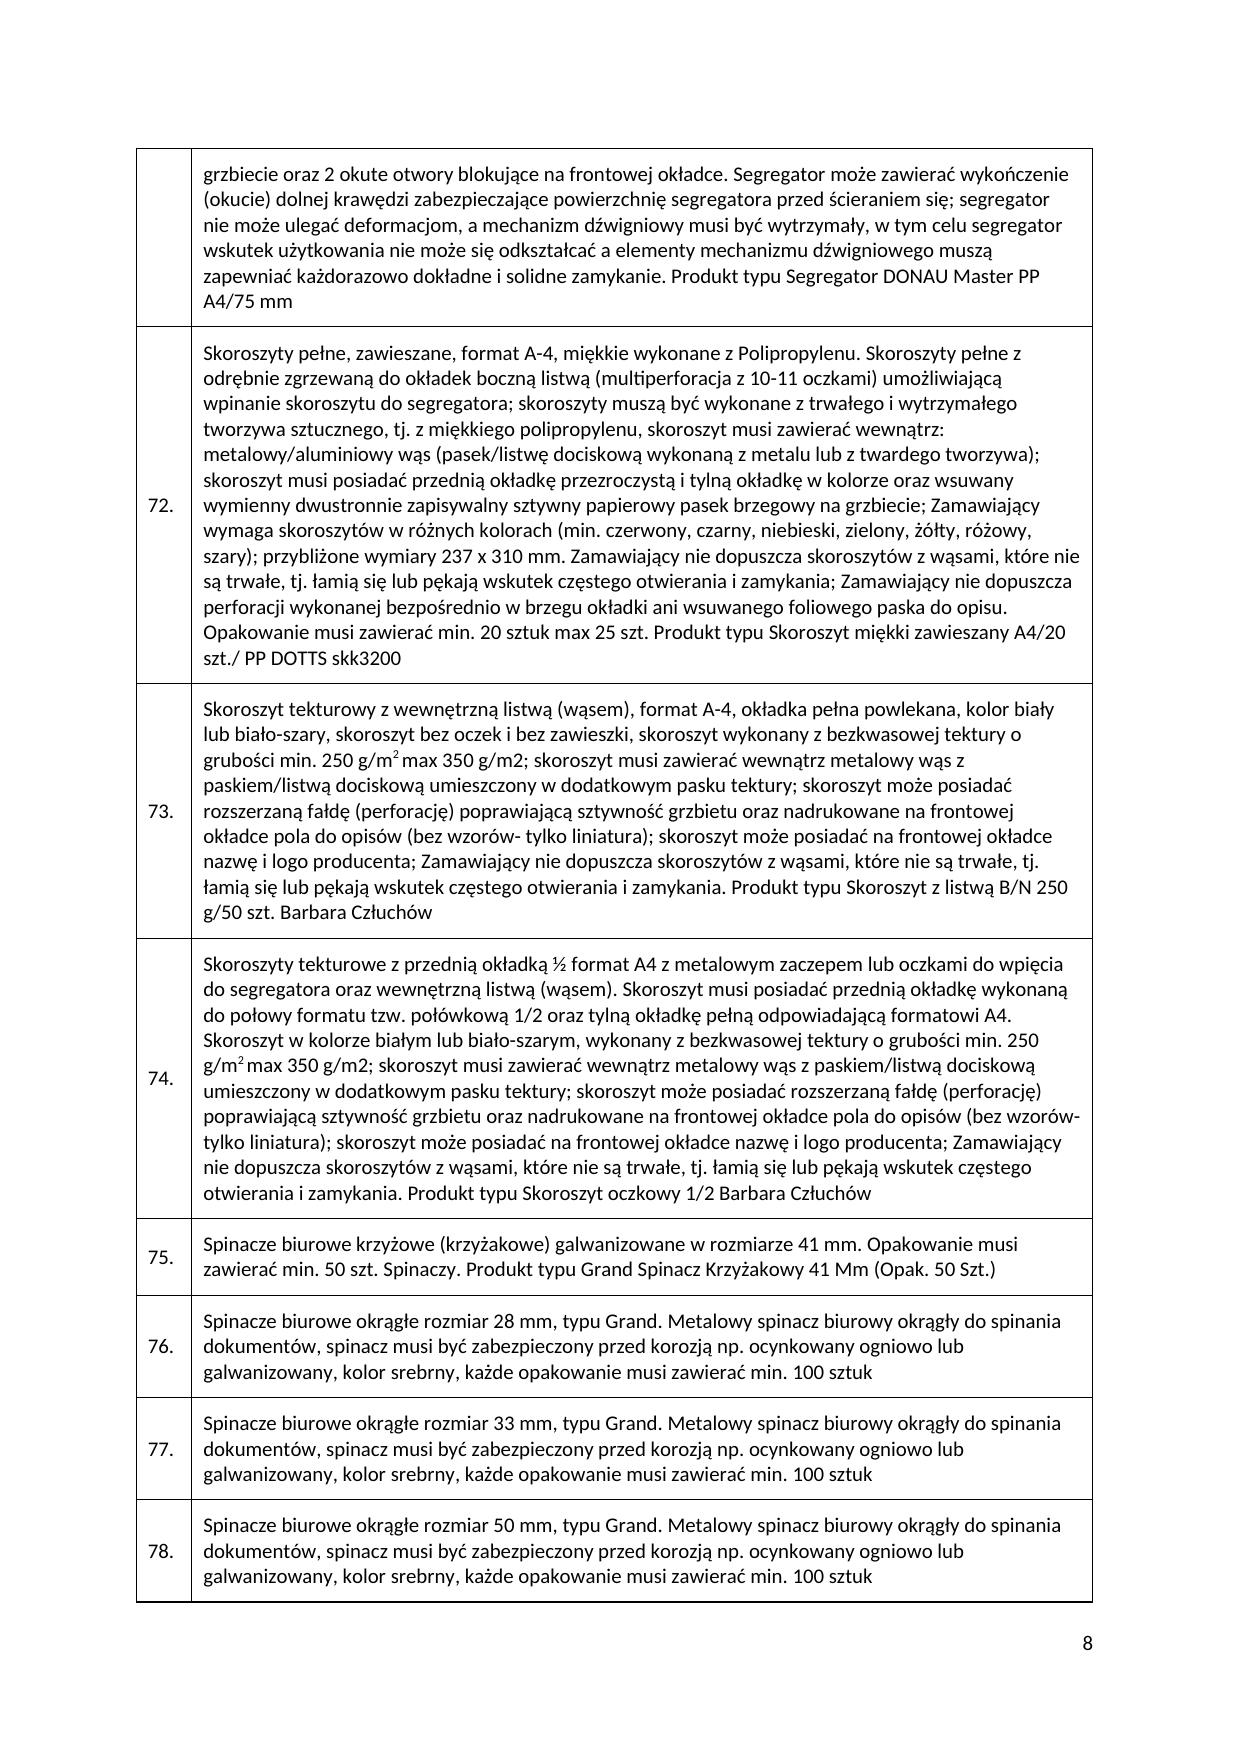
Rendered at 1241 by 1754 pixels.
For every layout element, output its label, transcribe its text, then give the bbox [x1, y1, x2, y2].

table_cell [137, 939, 191, 1218]
table_cell [137, 1398, 191, 1499]
table_cell [137, 1219, 191, 1294]
table_cell Skoroszyty tekturowe z przednią okładką ½ format A4 z metalowym zaczepem lub oczkami do wpięcia do segregatora oraz wewnętrzną listwą (wąsem). Skoroszyt musi posiadać przednią okładkę wykonaną do połowy formatu tzw. połówkową 1/2 oraz tylną okładkę pełną odpowiadającą formatowi A4. Skoroszyt w kolorze białym lub biało-szarym, wykonany z bezkwasowej tektury o grubości min. 250 g/m2 max 350 g/m2; skoroszyt musi zawierać wewnątrz metalowy wąs z paskiem/listwą dociskową umieszczony w dodatkowym pasku tektury; skoroszyt może posiadać rozszerzaną fałdę (perforację) poprawiającą sztywność grzbietu oraz nadrukowane na frontowej okładce pola do opisów (bez wzorów- tylko liniatura); skoroszyt może posiadać na frontowej okładce nazwę i logo producenta; Zamawiający nie dopuszcza skoroszytów z wąsami, które nie są trwałe, tj. łamią się lub pękają wskutek częstego otwierania i zamykania. Produkt typu Skoroszyt oczkowy 1/2 Barbara Człuchów [192, 939, 1092, 1218]
table_cell Spinacze biurowe okrągłe rozmiar 50 mm, typu Grand. Metalowy spinacz biurowy okrągły do spinania dokumentów, spinacz musi być zabezpieczony przed korozją np. ocynkowany ogniowo lub galwanizowany, kolor srebrny, każde opakowanie musi zawierać min. 100 sztuk [192, 1500, 1092, 1601]
table_cell [137, 1296, 191, 1397]
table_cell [192, 149, 1092, 326]
table_cell [137, 684, 191, 937]
table_cell Spinacze biurowe okrągłe rozmiar 33 mm, typu Grand. Metalowy spinacz biurowy okrągły do spinania dokumentów, spinacz musi być zabezpieczony przed korozją np. ocynkowany ogniowo lub galwanizowany, kolor srebrny, każde opakowanie musi zawierać min. 100 sztuk [192, 1398, 1092, 1499]
table_cell Skoroszyt tekturowy z wewnętrzną listwą (wąsem), format A-4, okładka pełna powlekana, kolor biały lub biało-szary, skoroszyt bez oczek i bez zawieszki, skoroszyt wykonany z bezkwasowej tektury o grubości min. 250 g/m2 max 350 g/m2; skoroszyt musi zawierać wewnątrz metalowy wąs z paskiem/listwą dociskową umieszczony w dodatkowym pasku tektury; skoroszyt może posiadać rozszerzaną fałdę (perforację) poprawiającą sztywność grzbietu oraz nadrukowane na frontowej okładce pola do opisów (bez wzorów- tylko liniatura); skoroszyt może posiadać na frontowej okładce nazwę i logo producenta; Zamawiający nie dopuszcza skoroszytów z wąsami, które nie są trwałe, tj. łamią się lub pękają wskutek częstego otwierania i zamykania. Produkt typu Skoroszyt z listwą B/N 250 g/50 szt. Barbara Człuchów [192, 684, 1092, 937]
table_cell [137, 1500, 191, 1601]
table_cell Spinacze biurowe krzyżowe (krzyżakowe) galwanizowane w rozmiarze 41 mm. Opakowanie musi zawierać min. 50 szt. Spinaczy. Produkt typu Grand Spinacz Krzyżakowy 41 Mm (Opak. 50 Szt.) [192, 1219, 1092, 1294]
table_cell Skoroszyty pełne, zawieszane, format A-4, miękkie wykonane z Polipropylenu. Skoroszyty pełne z odrębnie zgrzewaną do okładek boczną listwą (multiperforacja z 10-11 oczkami) umożliwiającą wpinanie skoroszytu do segregatora; skoroszyty muszą być wykonane z trwałego i wytrzymałego tworzywa sztucznego, tj. z miękkiego polipropylenu, skoroszyt musi zawierać wewnątrz: metalowy/aluminiowy wąs (pasek/listwę dociskową wykonaną z metalu lub z twardego tworzywa); skoroszyt musi posiadać przednią okładkę przezroczystą i tylną okładkę w kolorze oraz wsuwany wymienny dwustronnie zapisywalny sztywny papierowy pasek brzegowy na grzbiecie; Zamawiający wymaga skoroszytów w różnych kolorach (min. czerwony, czarny, niebieski, zielony, żółty, różowy, szary); przybliżone wymiary 237 x 310 mm. Zamawiający nie dopuszcza skoroszytów z wąsami, które nie są trwałe, tj. łamią się lub pękają wskutek częstego otwierania i zamykania; Zamawiający nie dopuszcza perforacji wykonanej bezpośrednio w brzegu okładki ani wsuwanego foliowego paska do opisu. Opakowanie musi zawierać min. 20 sztuk max 25 szt. Produkt typu Skoroszyt miękki zawieszany A4/20 szt./ PP DOTTS skk3200 [192, 327, 1092, 683]
table_cell [137, 149, 191, 326]
table_cell [137, 327, 191, 683]
table_cell Spinacze biurowe okrągłe rozmiar 28 mm, typu Grand. Metalowy spinacz biurowy okrągły do spinania dokumentów, spinacz musi być zabezpieczony przed korozją np. ocynkowany ogniowo lub galwanizowany, kolor srebrny, każde opakowanie musi zawierać min. 100 sztuk [192, 1296, 1092, 1397]
